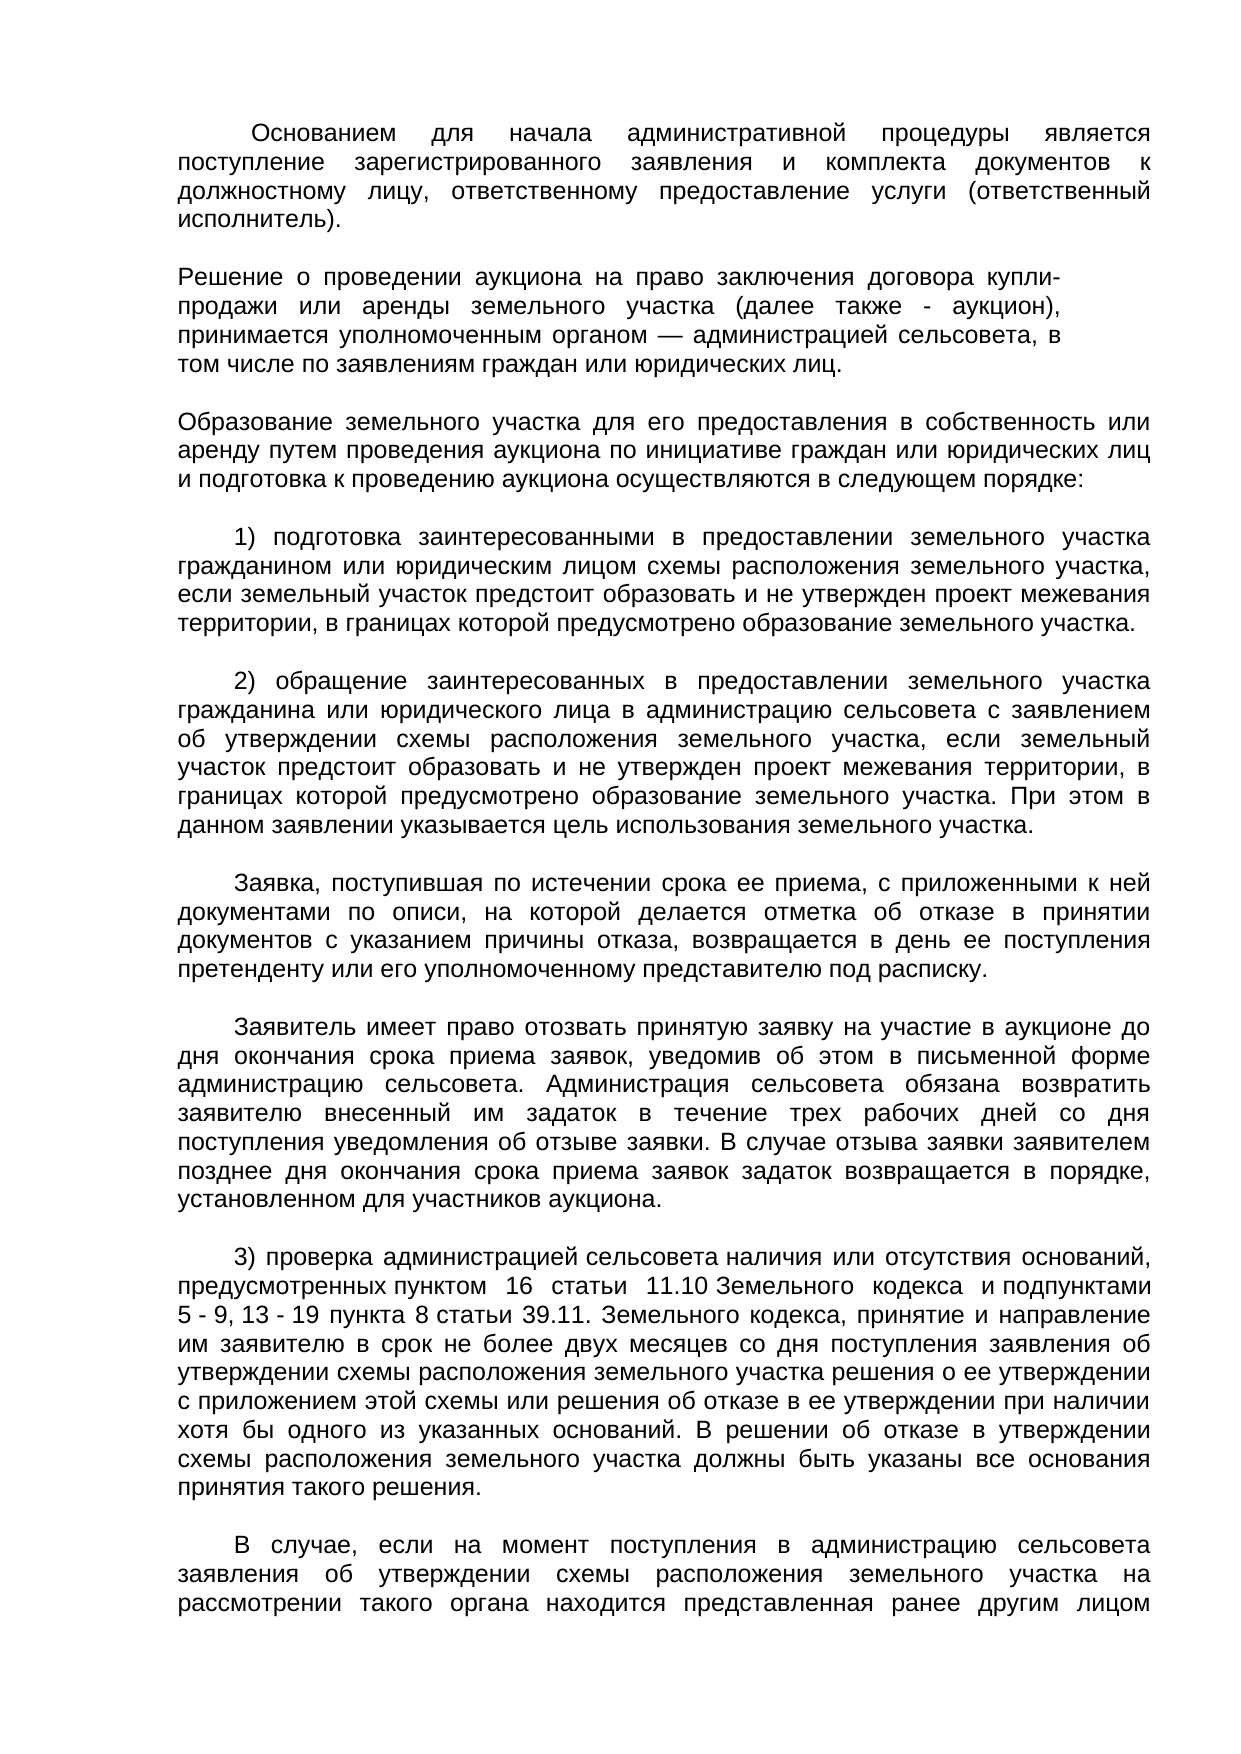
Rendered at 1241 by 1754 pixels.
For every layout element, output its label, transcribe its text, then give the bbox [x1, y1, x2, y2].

text 1) подготовка заинтересованными в предоставлении земельного участка гражданином или юридическим лицом схемы расположения земельного участка, если земельный участок предстоит образовать и не утвержден проект межевания территории, в границах которой предусмотрено образование земельного участка. [177, 522, 1152, 637]
text Основанием для начала административной процедуры является поступление зарегистрированного заявления и комплекта документов к должностному лицу, ответственному предоставление услуги (ответственный исполнитель). [177, 118, 1152, 233]
text Решение о проведении аукциона на право заключения договора купли-продажи или аренды земельного участка (далее также - аукцион), принимается уполномоченным органом — администрацией сельсовета, в том числе по заявлениям граждан или юридических лиц. [177, 262, 1062, 377]
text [177, 1530, 1152, 1616]
text Заявитель имеет право отозвать принятую заявку на участие в аукционе до дня окончания срока приема заявок, уведомив об этом в письменной форме администрацию сельсовета. Администрация сельсовета обязана возвратить заявителю внесенный им задаток в течение трех рабочих дней со дня поступления уведомления об отзыве заявки. В случае отзыва заявки заявителем позднее дня окончания срока приема заявок задаток возвращается в порядке, установленном для участников аукциона. [177, 1012, 1152, 1213]
text 3) проверка администрацией сельсовета наличия или отсутствия оснований, предусмотренных пунктом 16 статьи 11.10 Земельного кодекса и подпунктами 5 - 9, 13 - 19 пункта 8 статьи 39.11. Земельного кодекса, принятие и направление им заявителю в срок не более двух месяцев со дня поступления заявления об утверждении схемы расположения земельного участка решения о ее утверждении с приложением этой схемы или решения об отказе в ее утверждении при наличии хотя бы одного из указанных оснований. В решении об отказе в утверждении схемы расположения земельного участка должны быть указаны все основания принятия такого решения. [177, 1242, 1152, 1501]
text 2) обращение заинтересованных в предоставлении земельного участка гражданина или юридического лица в администрацию сельсовета с заявлением об утверждении схемы расположения земельного участка, если земельный участок предстоит образовать и не утвержден проект межевания территории, в границах которой предусмотрено образование земельного участка. При этом в данном заявлении указывается цель использования земельного участка. [177, 666, 1152, 838]
text Образование земельного участка для его предоставления в собственность или аренду путем проведения аукциона по инициативе граждан или юридических лиц и подготовка к проведению аукциона осуществляются в следующем порядке: [177, 406, 1152, 493]
text Заявка, поступившая по истечении срока ее приема, с приложенными к ней документами по описи, на которой делается отметка об отказе в принятии документов с указанием причины отказа, возвращается в день ее поступления претенденту или его уполномоченному представителю под расписку. [177, 868, 1152, 983]
